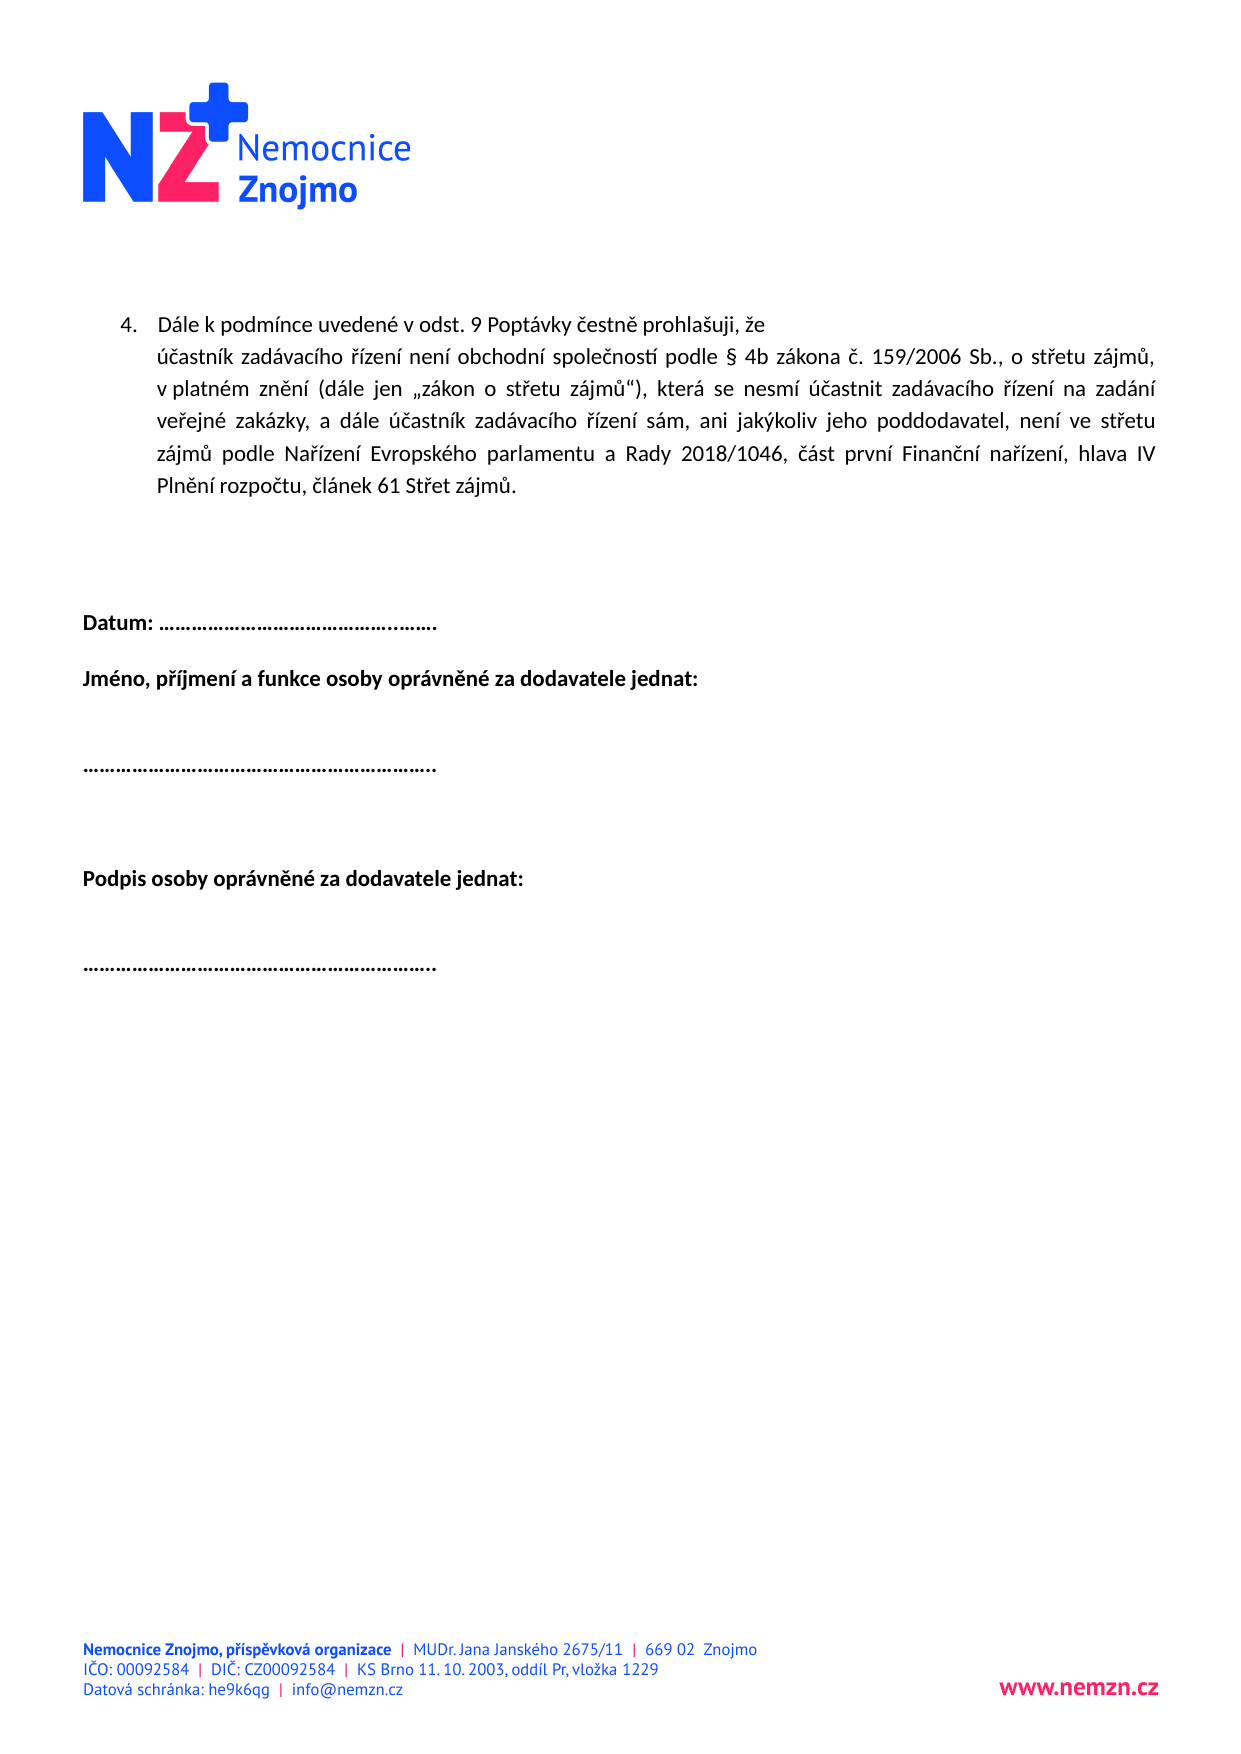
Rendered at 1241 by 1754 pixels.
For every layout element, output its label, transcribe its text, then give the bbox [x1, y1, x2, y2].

list Dále k podmínce uvedené v odst. 9 Poptávky čestně prohlašuji, že [120, 310, 1157, 338]
picture [0, 0, 1241, 221]
text účastník zadávacího řízení není obchodní společností podle § 4b zákona č. 159/2006 Sb., o střetu zájmů, v platném znění (dále jen „zákon o střetu zájmů“), která se nesmí účastnit zadávacího řízení na zadání veřejné zakázky, a dále účastník zadávacího řízení sám, ani jakýkoliv jeho poddodavatel, není ve střetu zájmů podle Nařízení Evropského parlamentu a Rady 2018/1046, část první Finanční nařízení, hlava IV Plnění rozpočtu, článek 61 Střet zájmů. [157, 342, 1157, 499]
picture [0, 1631, 1241, 1754]
